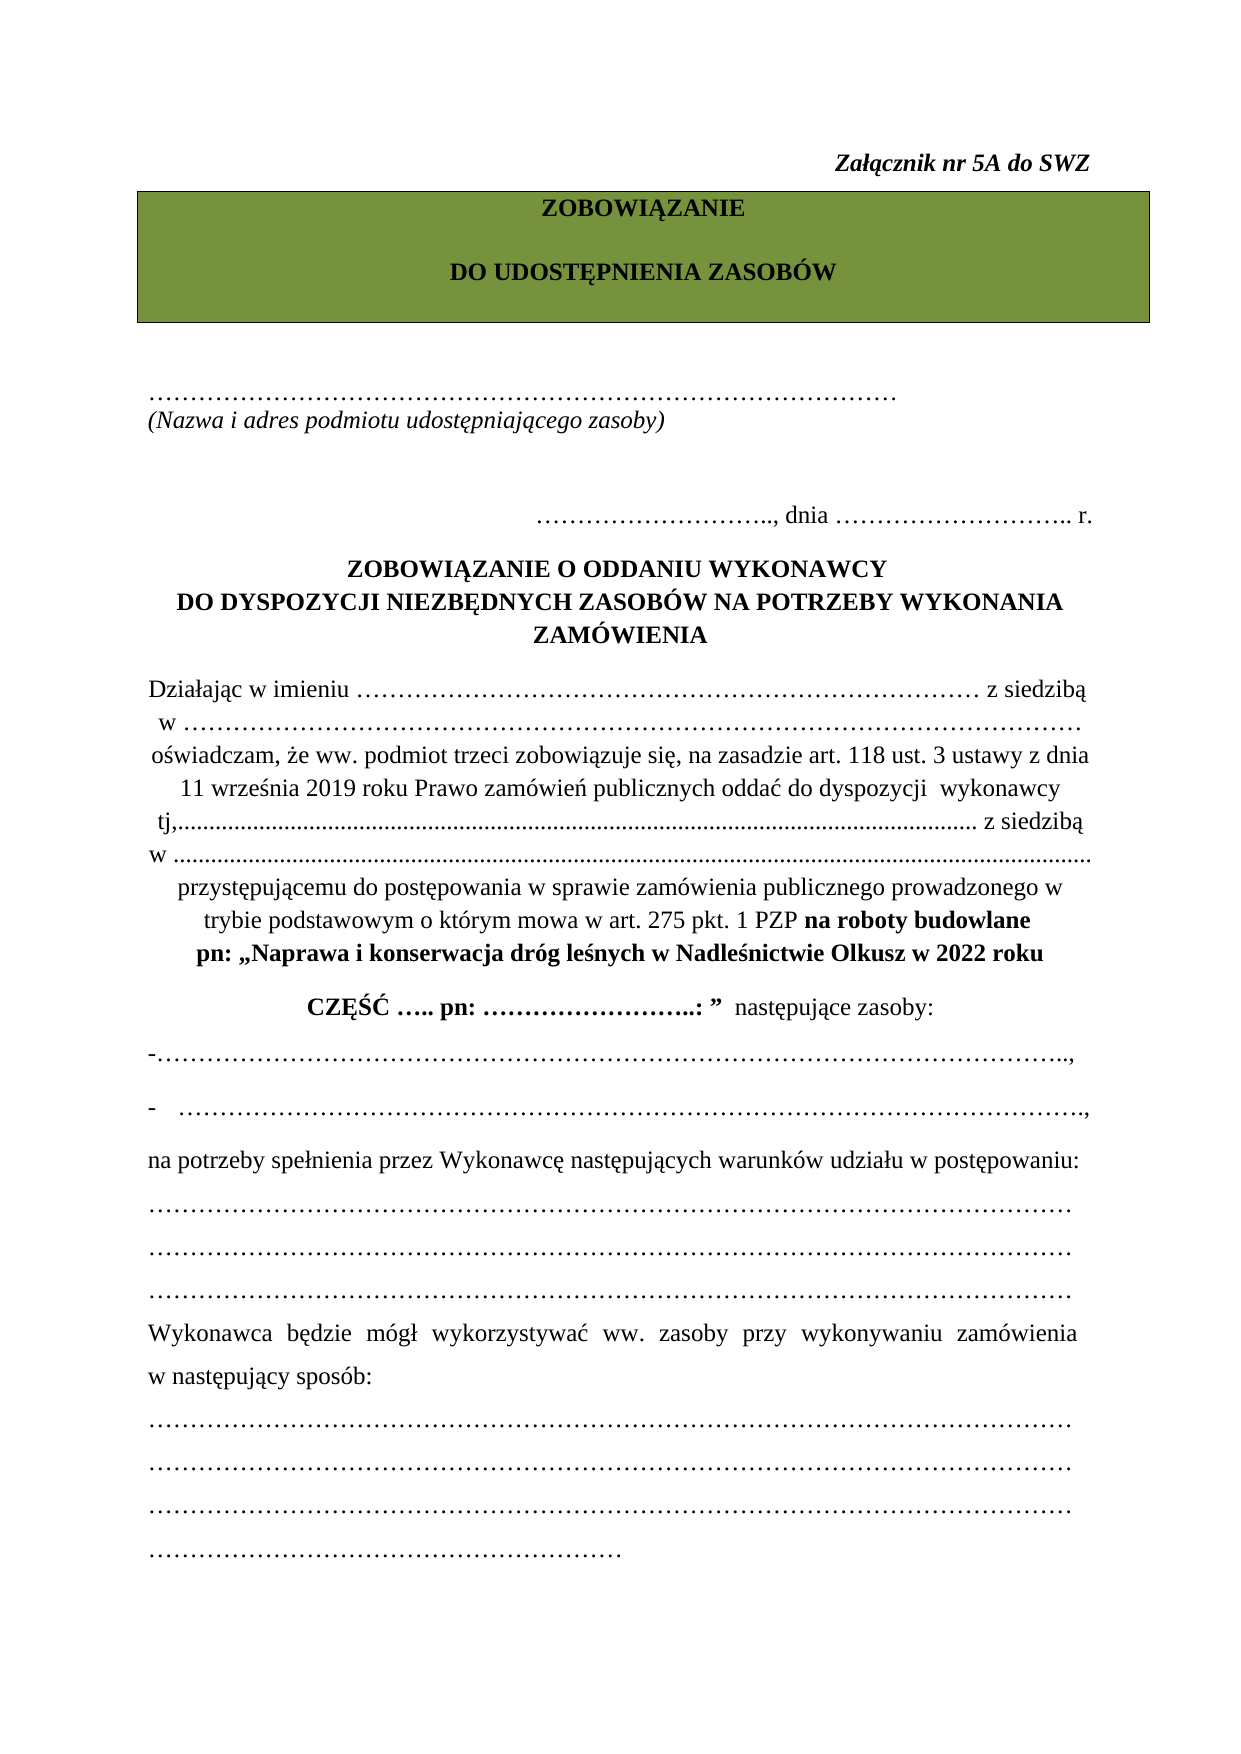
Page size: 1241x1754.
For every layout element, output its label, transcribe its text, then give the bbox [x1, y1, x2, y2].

text ……………………………………………………………………………… [148, 377, 1093, 405]
text (Nazwa i adres podmiotu udostępniającego zasoby) [148, 405, 1093, 434]
text CZĘŚĆ ….. pn: ……………………..: ” następujące zasoby: [148, 992, 1093, 1021]
text na potrzeby spełnienia przez Wykonawcę następujących warunków udziału w postępowaniu: [148, 1146, 1093, 1174]
table_header ZOBOWIĄZANIE DO UDOSTĘPNIENIA ZASOBÓW [138, 192, 1149, 322]
text ZOBOWIĄZANIE O ODDANIU WYKONAWCY DO DYSPOZYCJI NIEZBĘDNYCH ZASOBÓW NA POTRZEBY WYKONANIA ZAMÓWIENIA [148, 554, 1093, 649]
text ……………………………………………………………………………………………………………………………………………………………………………………………………………………………………………………………………………………………………… [148, 1189, 1093, 1304]
text - ………………………………………………………………………………………………., [148, 1092, 1093, 1120]
text Wykonawca będzie mógł wykorzystywać ww. zasoby przy wykonywaniu zamówienia w następujący sposób: [148, 1318, 1093, 1390]
text -……………………………………………………………………………………………….., [148, 1038, 1093, 1067]
text Działając w imieniu ………………………………………………………………… z siedzibą w ……………………………………………………………………………………………… oświadczam, że ww. podmiot trzeci zobowiązuje się, na zasadzie art. 118 ust. 3 ustawy z dnia 11 września 2019 roku Prawo zamówień publicznych oddać do dyspozycji wykonawcy tj,................................................................................................................................ z siedzibą w ................................................................................................................................................... przystępującemu do postępowania w sprawie zamówienia publicznego prowadzonego w trybie podstawowym o którym mowa w art. 275 pkt. 1 PZP na roboty budowlane pn: „Naprawa i konserwacja dróg leśnych w Nadleśnictwie Olkusz w 2022 roku [148, 674, 1093, 967]
text ……………………….., dnia ……………………….. r. [148, 501, 1093, 529]
text Załącznik nr 5A do SWZ [738, 148, 1093, 176]
text ………………………………………………………………………………………………………………………………………………………………………………………………………………………………………………………………………………………………………………………………………………………… [148, 1404, 1093, 1562]
